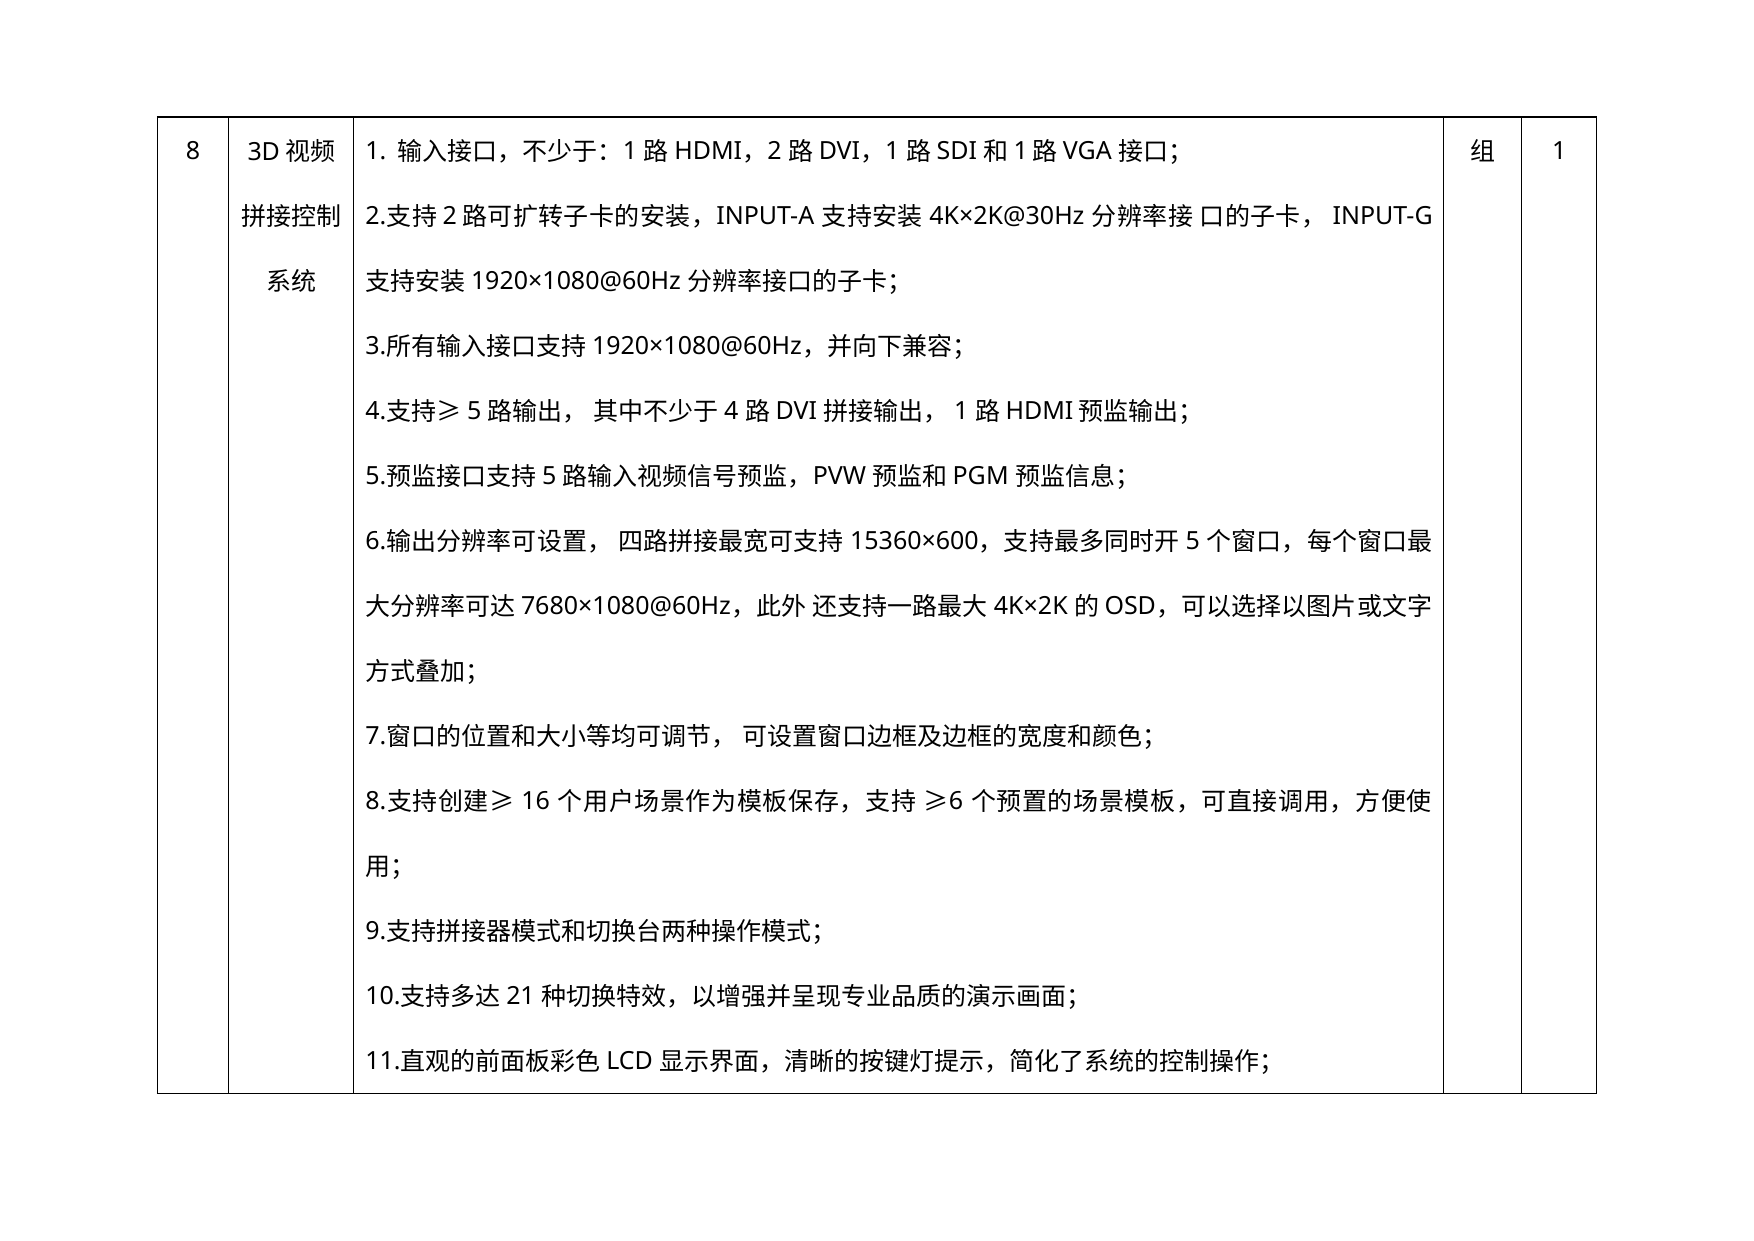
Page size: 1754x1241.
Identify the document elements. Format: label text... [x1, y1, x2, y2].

table_cell 8 [158, 118, 228, 1092]
table_cell 1 [1522, 118, 1596, 1092]
table_cell 3D视频拼接控制系统 [229, 118, 353, 1092]
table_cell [354, 118, 1443, 1092]
table_cell 组 [1444, 118, 1521, 1092]
